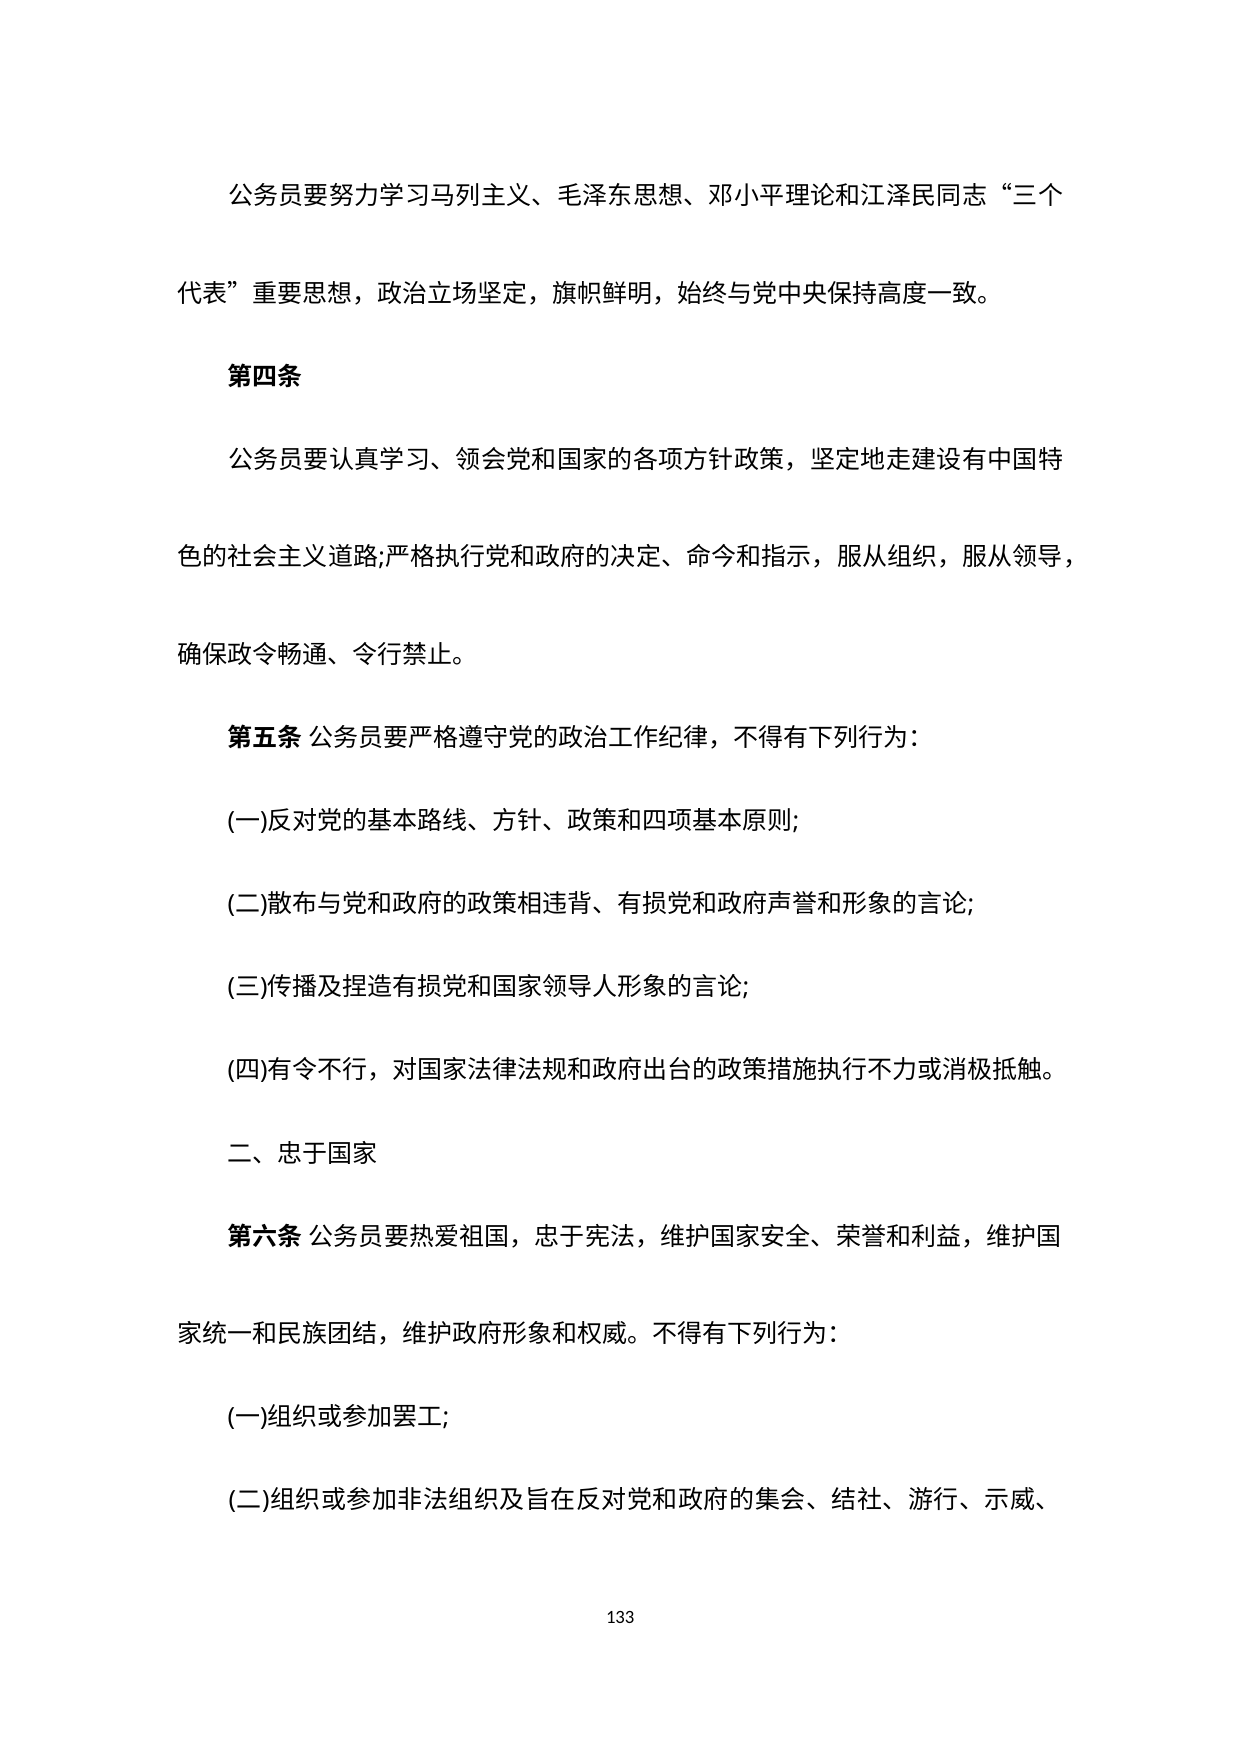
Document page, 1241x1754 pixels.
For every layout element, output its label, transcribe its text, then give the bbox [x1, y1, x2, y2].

text 第四条 [177, 342, 1063, 407]
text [177, 1466, 1063, 1531]
text 第五条 公务员要严格遵守党的政治工作纪律，不得有下列行为： [177, 703, 1063, 768]
text (二)散布与党和政府的政策相违背、有损党和政府声誉和形象的言论; [177, 869, 1063, 934]
text (一)反对党的基本路线、方针、政策和四项基本原则; [177, 786, 1063, 851]
text (四)有令不行，对国家法律法规和政府出台的政策措施执行不力或消极抵触。 [177, 1036, 1063, 1101]
text 二、忠于国家 [177, 1119, 1063, 1184]
text (一)组织或参加罢工; [177, 1382, 1063, 1447]
text (三)传播及捏造有损党和国家领导人形象的言论; [177, 952, 1063, 1017]
text 第六条 公务员要热爱祖国，忠于宪法，维护国家安全、荣誉和利益，维护国家统一和民族团结，维护政府形象和权威。不得有下列行为： [177, 1202, 1063, 1364]
text 公务员要努力学习马列主义、毛泽东思想、邓小平理论和江泽民同志“三个代表”重要思想，政治立场坚定，旗帜鲜明，始终与党中央保持高度一致。 [177, 161, 1063, 324]
text 公务员要认真学习、领会党和国家的各项方针政策，坚定地走建设有中国特色的社会主义道路;严格执行党和政府的决定、命今和指示，服从组织，服从领导，确保政令畅通、令行禁止。 [177, 425, 1063, 685]
